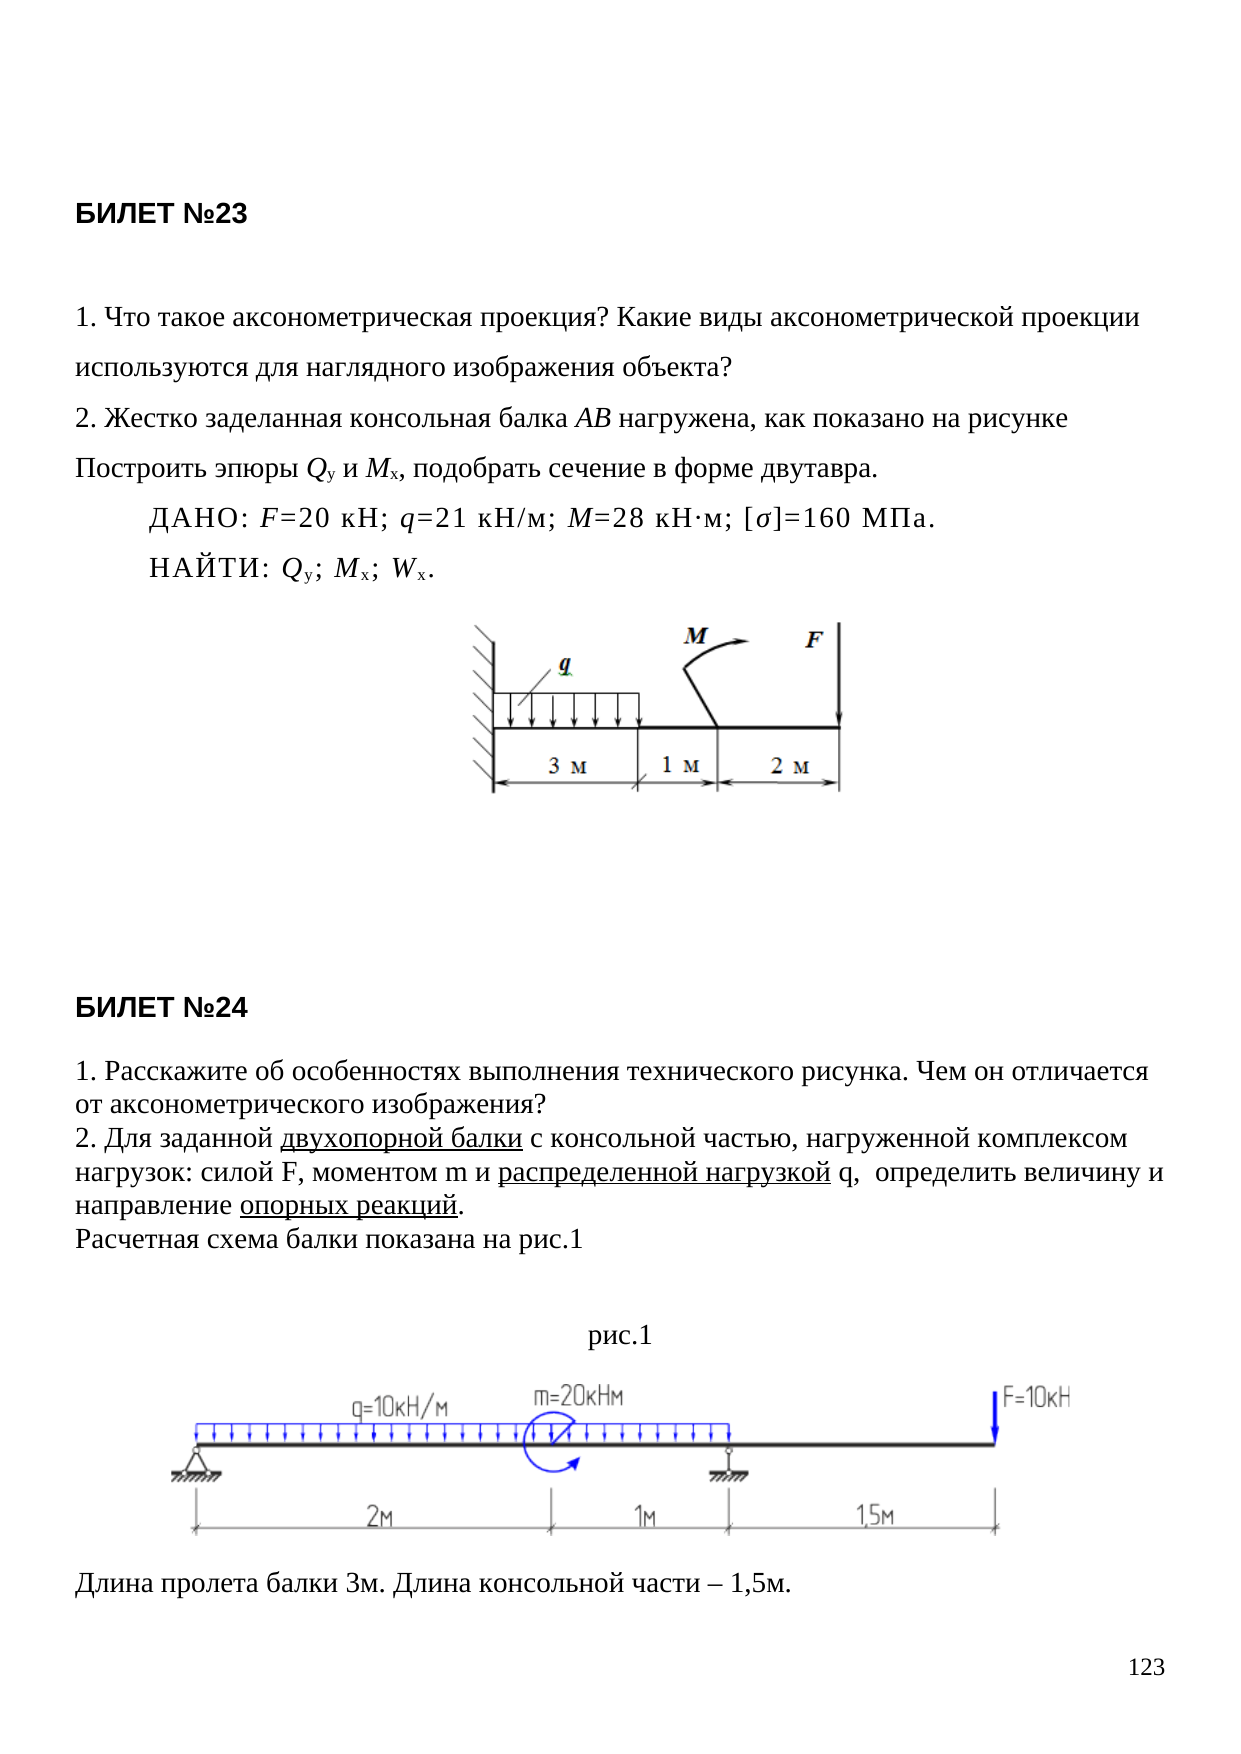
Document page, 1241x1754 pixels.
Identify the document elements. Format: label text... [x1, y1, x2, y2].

text 1. Что такое аксонометрическая проекция? Какие виды аксонометрической проекции используются для наглядного изображения объекта? 2. Жестко заделанная консольная балка АВ нагружена, как показано на рисунке Построить эпюры Qy и Mx, подобрать сечение в форме двутавра. [75, 258, 1165, 483]
text 1. Расскажите об особенностях выполнения технического рисунка. Чем он отличается от аксонометрического изображения? 2. Для заданной двухопорной балки с консольной частью, нагруженной комплексом нагрузок: силой F, моментом m и распределенной нагрузкой q, определить величину и направление опорных реакций. Расчетная схема балки показана на рис.1 [75, 1053, 1165, 1254]
text БИЛЕТ №24 [75, 990, 1165, 1024]
text рис.1 [75, 1317, 1165, 1351]
text НАЙТИ: Qy; Мх; Wх. [75, 551, 1165, 584]
picture [171, 1384, 1070, 1536]
text БИЛЕТ №23 [75, 196, 1165, 229]
picture [461, 601, 853, 812]
text Длина пролета балки 3м. Длина консольной части – 1,5м. [75, 1565, 1165, 1598]
text Дано: F=20 кН; q=21 кН/м; М=28 кН∙м; [σ]=160 МПа. [75, 500, 1165, 534]
